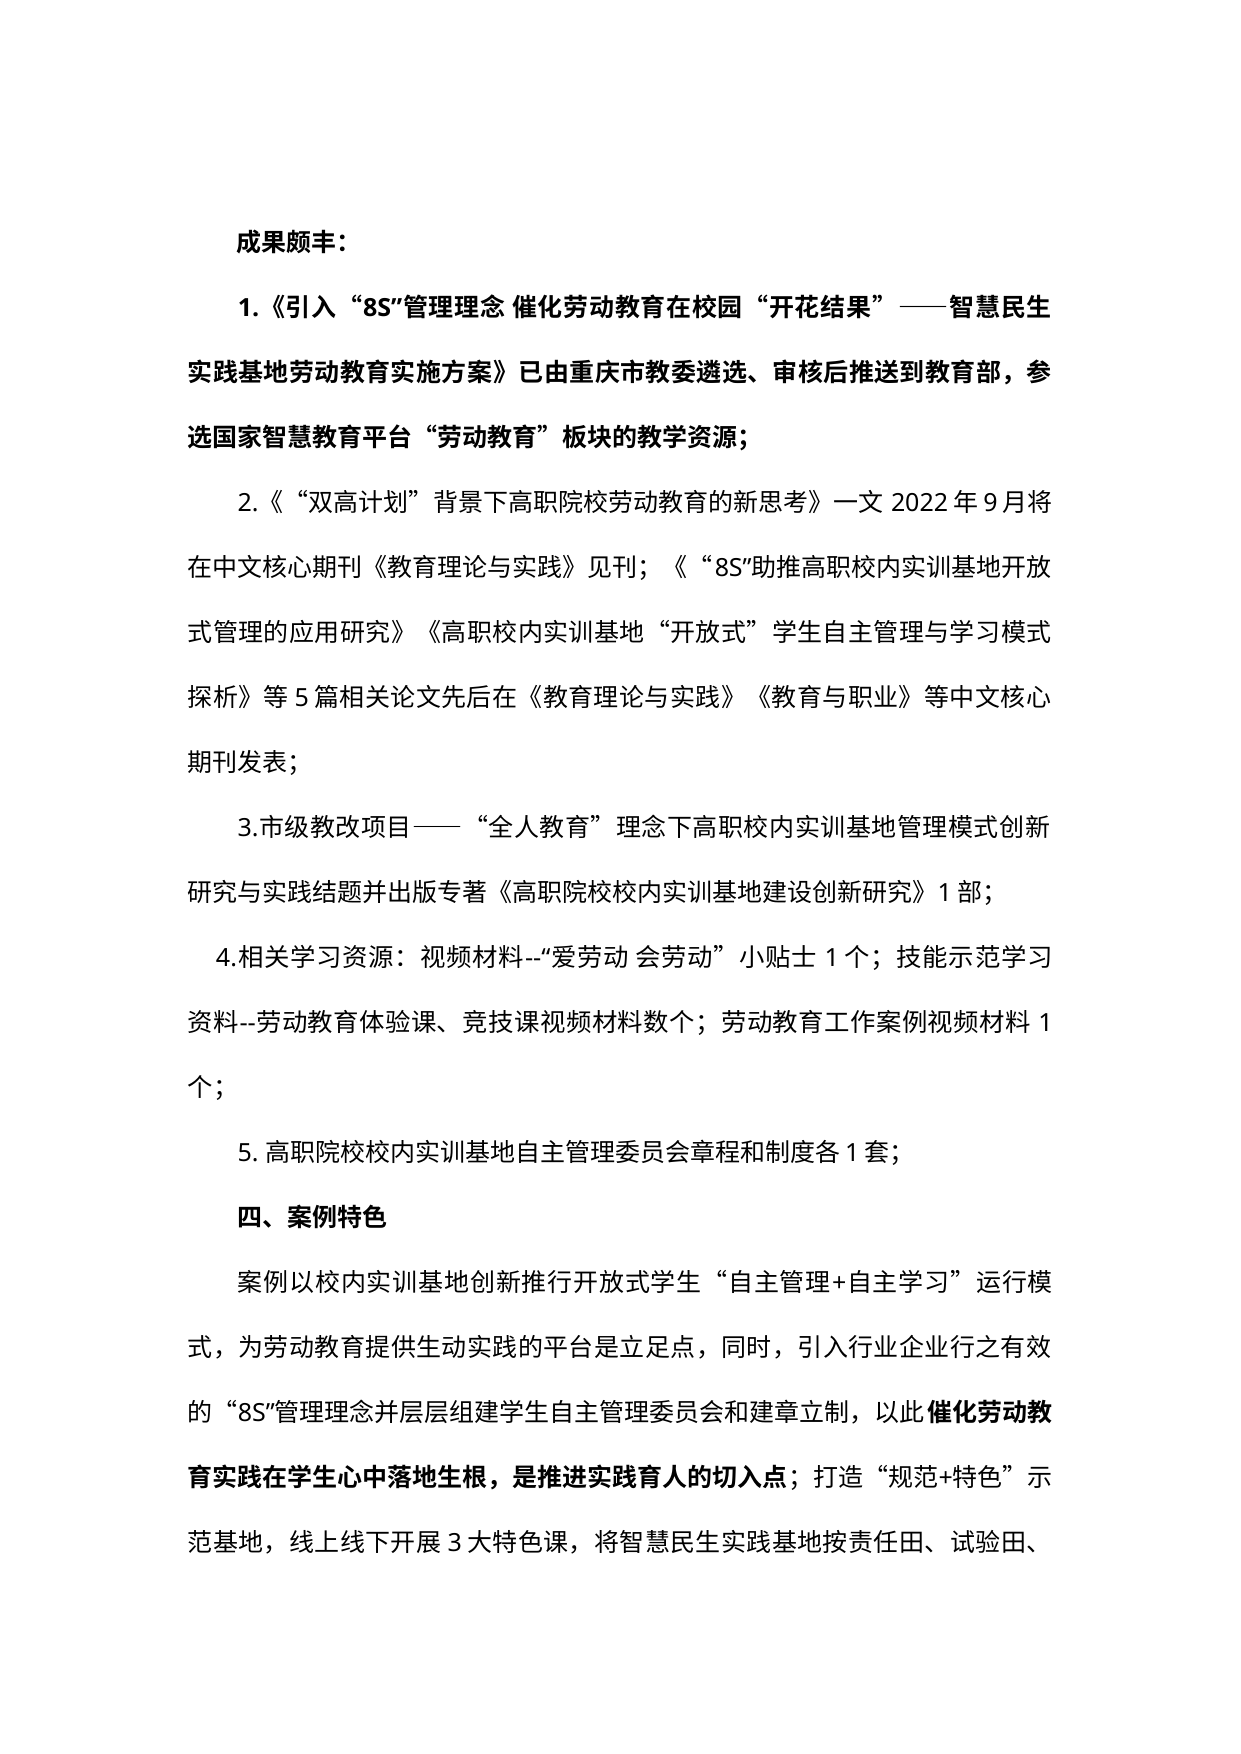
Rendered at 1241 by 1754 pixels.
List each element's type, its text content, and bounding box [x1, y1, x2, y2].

text 1.《引入“8S”管理理念 催化劳动教育在校园“开花结果”——智慧民生实践基地劳动教育实施方案》已由重庆市教委遴选、审核后推送到教育部，参选国家智慧教育平台“劳动教育”板块的教学资源； [187, 273, 1053, 468]
text 4.相关学习资源：视频材料--“爱劳动 会劳动”小贴士 1个；技能示范学习资料--劳动教育体验课、竞技课视频材料数个；劳动教育工作案例视频材料1个； [187, 923, 1053, 1118]
text 2.《“双高计划”背景下高职院校劳动教育的新思考》一文2022年9月将在中文核心期刊《教育理论与实践》见刊；《“8S”助推高职校内实训基地开放式管理的应用研究》《高职校内实训基地“开放式”学生自主管理与学习模式探析》等5篇相关论文先后在《教育理论与实践》《教育与职业》等中文核心期刊发表； [187, 468, 1053, 793]
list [187, 1248, 1053, 1573]
text 四、案例特色 [187, 1183, 1053, 1248]
text 成果颇丰： [187, 208, 1053, 273]
text 5. 高职院校校内实训基地自主管理委员会章程和制度各1套； [187, 1118, 1053, 1183]
text 3.市级教改项目——“全人教育”理念下高职校内实训基地管理模式创新研究与实践结题并出版专著《高职院校校内实训基地建设创新研究》1部； [187, 793, 1053, 923]
